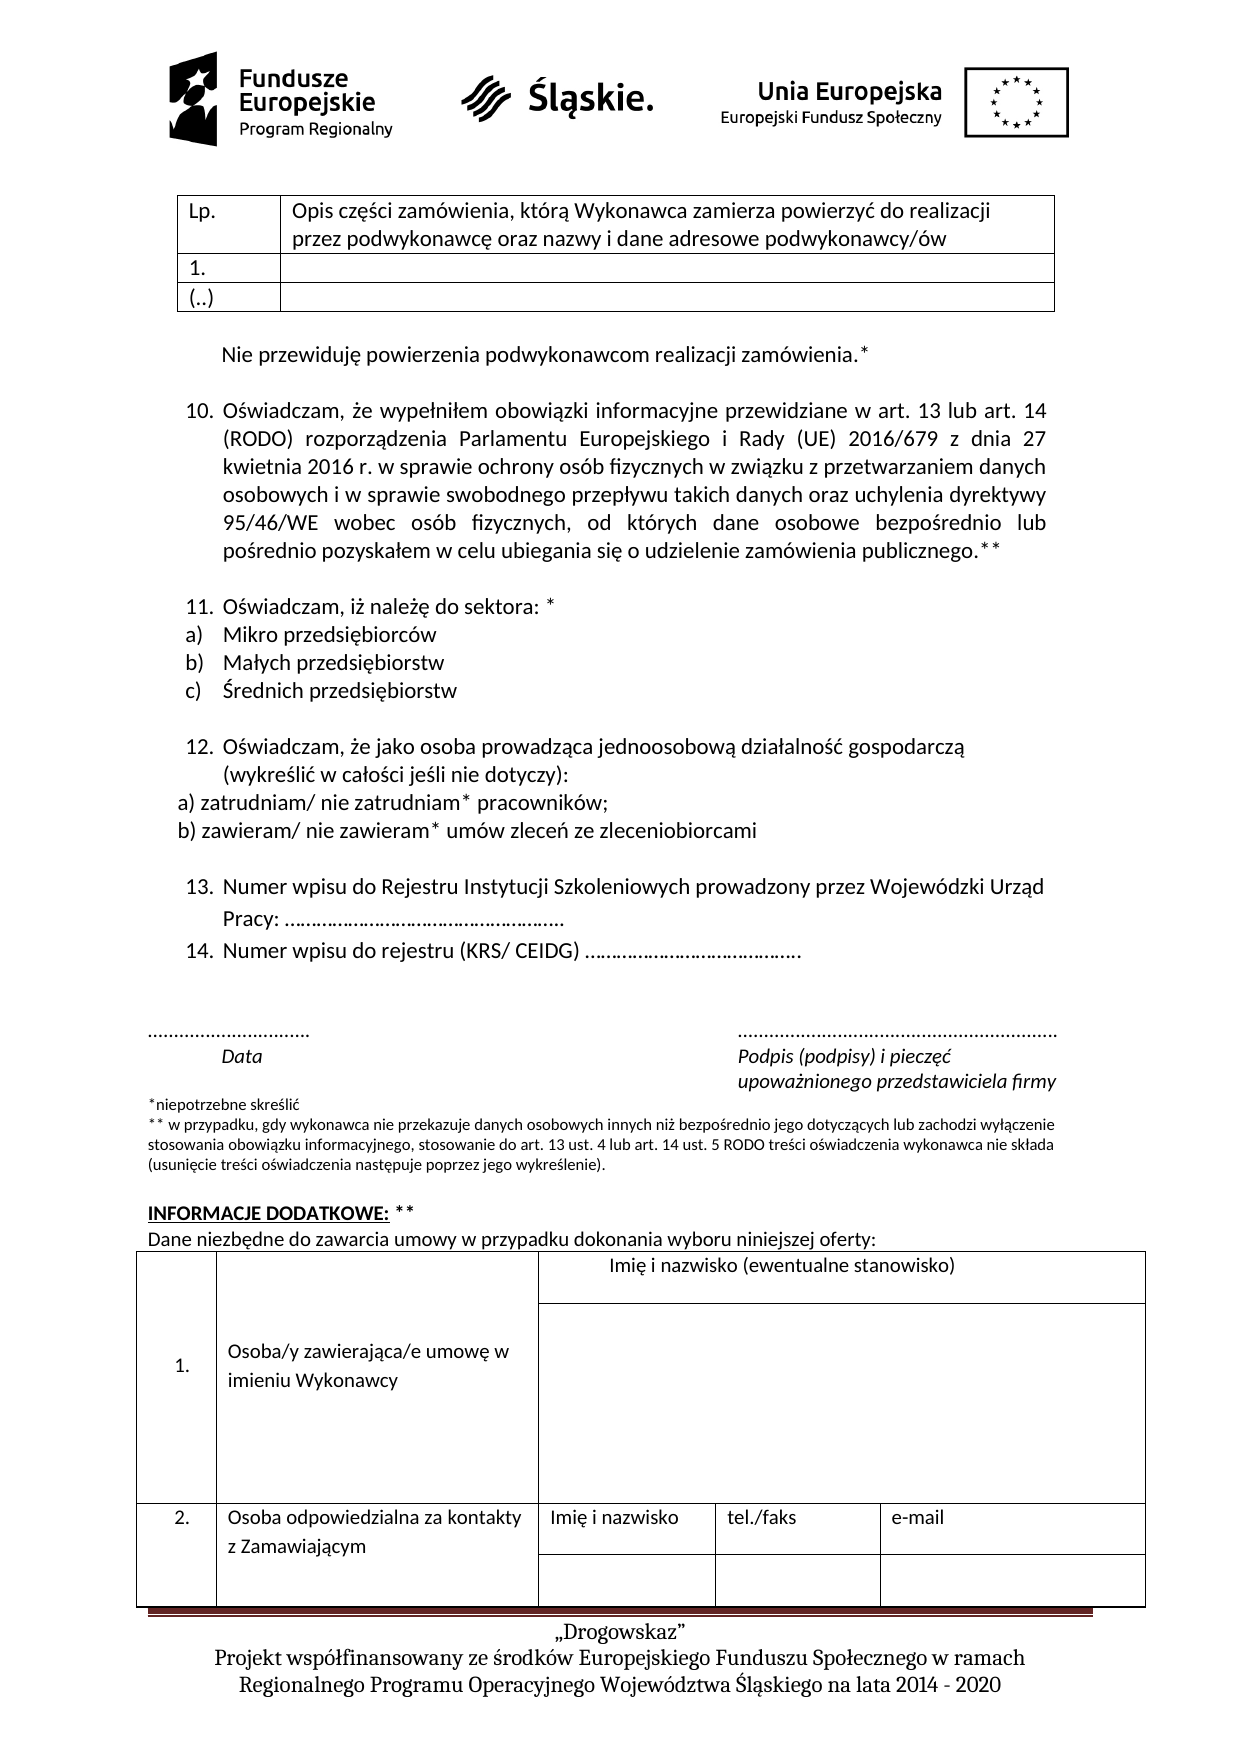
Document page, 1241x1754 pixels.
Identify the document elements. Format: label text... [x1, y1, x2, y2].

table_header 1. [137, 1252, 216, 1503]
text *niepotrzebne skreślić [148, 1094, 1093, 1114]
list Średnich przedsiębiorstw [185, 676, 1048, 704]
table_cell Osoba odpowiedzialna za kontakty z Zamawiającym w sprawie realizacji umowy [217, 1504, 538, 1606]
text Dane niezbędne do zawarcia umowy w przypadku dokonania wyboru niniejszej oferty: [148, 1226, 1093, 1251]
list Numer wpisu do Rejestru Instytucji Szkoleniowych prowadzony przez Wojewódzki Urząd Pracy: …………………………………………….. [185, 872, 1093, 932]
table_header Osoba/y zawierająca/e umowę w imieniu Wykonawcy [217, 1252, 538, 1503]
table_header Opis części zamówienia, którą Wykonawca zamierza powierzyć do realizacji przez podwykonawcę oraz nazwy i dane adresowe podwykonawcy/ów [281, 196, 1054, 252]
table_cell 2. [137, 1504, 216, 1606]
table_cell [539, 1304, 1145, 1503]
list Oświadczam, że jako osoba prowadząca jednoosobową działalność gospodarczą (wykreślić w całości jeśli nie dotyczy): [185, 732, 1048, 788]
text ............................... ............................................................. [148, 1017, 1093, 1043]
table_cell e-mail [881, 1504, 1145, 1554]
picture [147, 29, 1091, 168]
table_cell [281, 283, 1054, 311]
text Data Podpis (podpisy) i pieczęć upoważnionego przedstawiciela firmy [148, 1043, 1093, 1094]
list Mikro przedsiębiorców [185, 620, 1048, 648]
text ** w przypadku, gdy wykonawca nie przekazuje danych osobowych innych niż bezpośrednio jego dotyczących lub zachodzi wyłączenie stosowania obowiązku informacyjnego, stosowanie do art. 13 ust. 4 lub art. 14 ust. 5 RODO treści oświadczenia wykonawca nie składa (usunięcie treści oświadczenia następuje poprzez jego wykreślenie). [148, 1114, 1093, 1175]
list Oświadczam, że wypełniłem obowiązki informacyjne przewidziane w art. 13 lub art. 14 (RODO) rozporządzenia Parlamentu Europejskiego i Rady (UE) 2016/679 z dnia 27 kwietnia 2016 r. w sprawie ochrony osób fizycznych w związku z przetwarzaniem danych osobowych i w sprawie swobodnego przepływu takich danych oraz uchylenia dyrektywy 95/46/WE wobec osób fizycznych, od których dane osobowe bezpośrednio lub pośrednio pozyskałem w celu ubiegania się o udzielenie zamówienia publicznego.** [185, 396, 1048, 564]
table_cell Imię i nazwisko [539, 1504, 715, 1554]
list Numer wpisu do rejestru (KRS/ CEIDG) ………………………………….. [185, 936, 1093, 964]
table_header Imię i nazwisko (ewentualne stanowisko) [539, 1252, 1145, 1302]
table_cell [539, 1555, 715, 1606]
text INFORMACJE DODATKOWE: ** [148, 1200, 1093, 1226]
text Nie przewiduję powierzenia podwykonawcom realizacji zamówienia.* [148, 340, 1048, 368]
table_cell (..) [178, 283, 280, 311]
list Małych przedsiębiorstw [185, 648, 1048, 676]
table_header Lp. [178, 196, 280, 252]
table_cell tel./faks [716, 1504, 880, 1554]
list Oświadczam, iż należę do sektora: * [185, 592, 1048, 620]
table_cell 1. [178, 254, 280, 282]
text b) zawieram/ nie zawieram* umów zleceń ze zleceniobiorcami [177, 816, 1048, 844]
table_cell [881, 1555, 1145, 1606]
text a) zatrudniam/ nie zatrudniam* pracowników; [177, 788, 1048, 816]
table_cell [716, 1555, 880, 1606]
table_cell [281, 254, 1054, 282]
